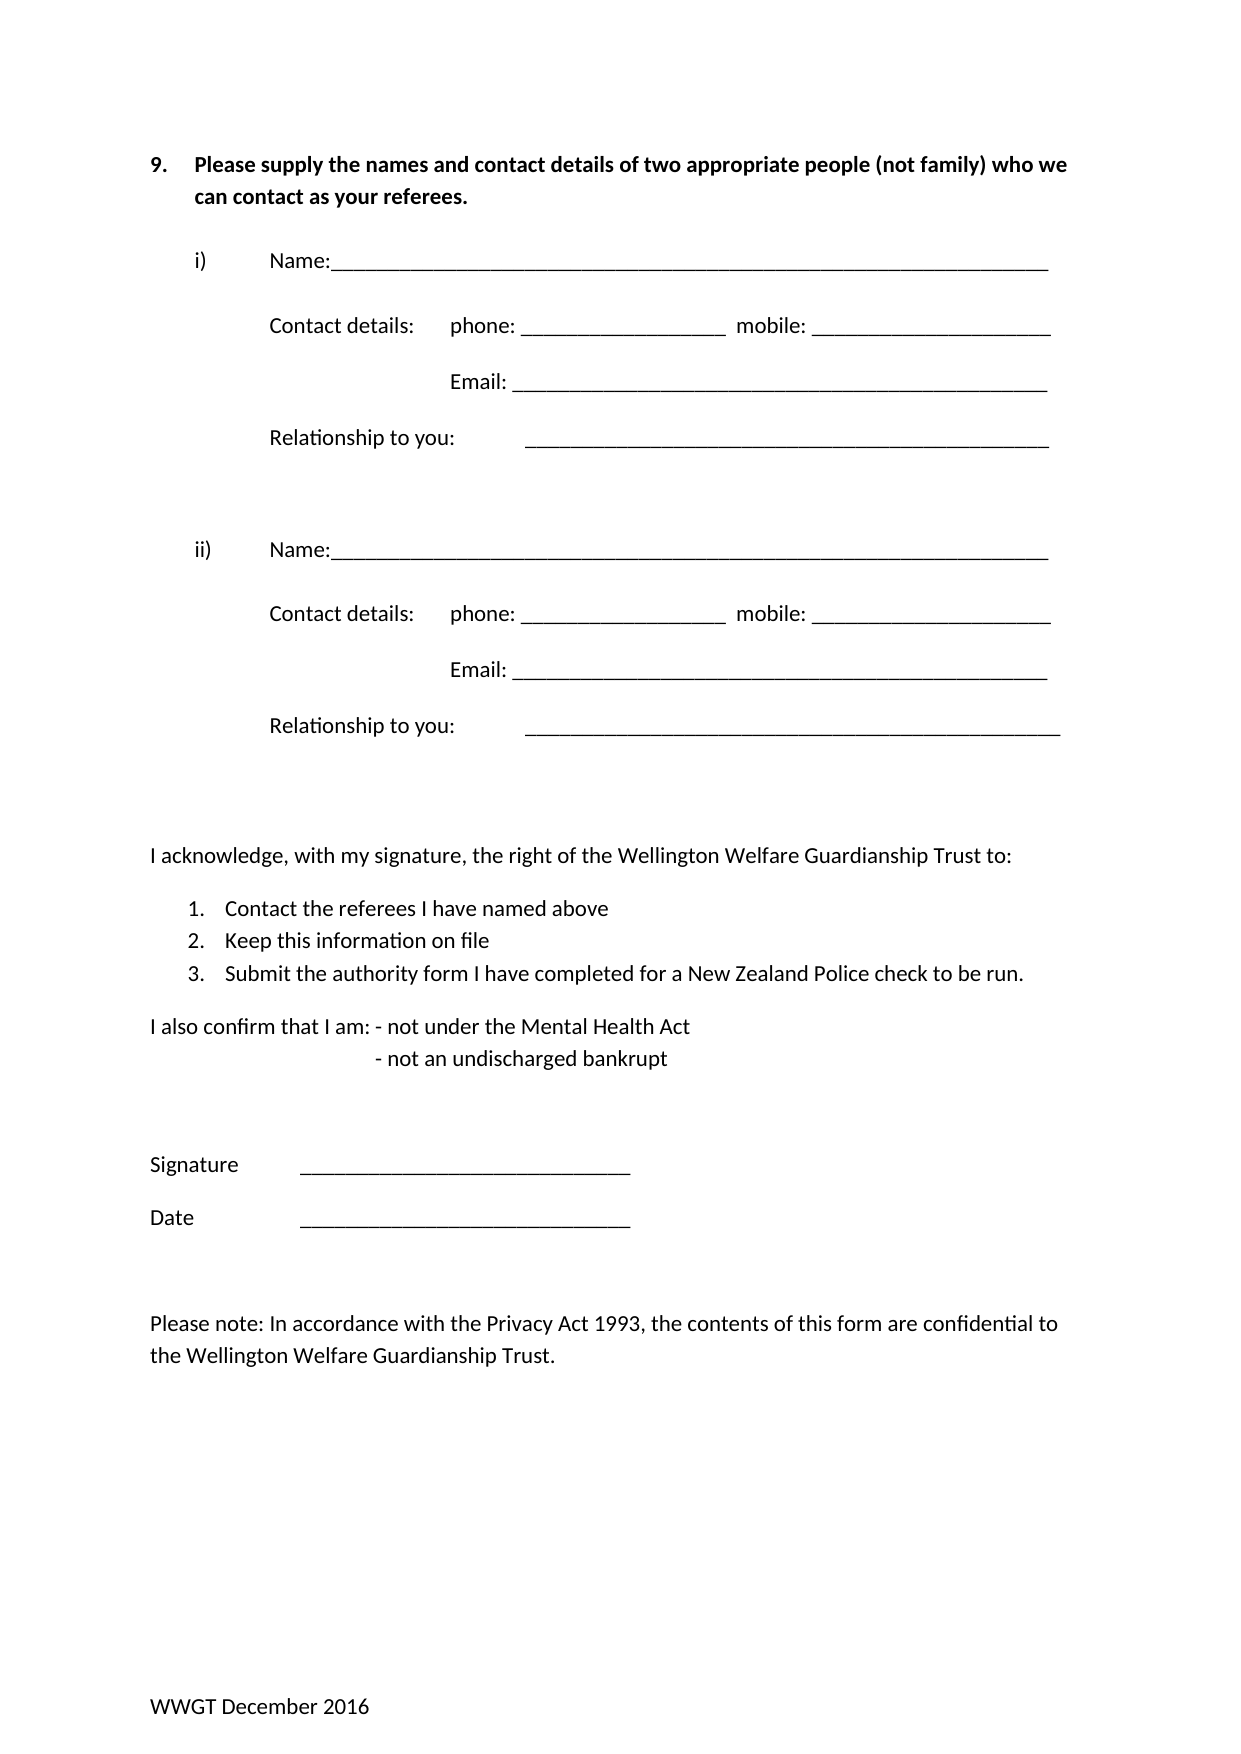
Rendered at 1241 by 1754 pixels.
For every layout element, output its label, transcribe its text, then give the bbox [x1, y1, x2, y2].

list Contact details: phone: __________________ mobile: _____________________ [269, 599, 1090, 627]
list Email: _______________________________________________ [419, 367, 1090, 395]
list Keep this information on file [187, 927, 1090, 955]
text Signature _____________________________ [150, 1150, 1090, 1178]
text I acknowledge, with my signature, the right of the Wellington Welfare Guardianship Trust to: [150, 841, 1090, 869]
list Contact the referees I have named above [187, 894, 1090, 922]
list Contact details: phone: __________________ mobile: _____________________ [269, 311, 1090, 339]
text Please note: In accordance with the Privacy Act 1993, the contents of this form are confidential to the Wellington Welfare Guardianship Trust. [150, 1309, 1090, 1369]
list Name:_______________________________________________________________ [194, 535, 1090, 563]
list Relationship to you: _______________________________________________ [269, 712, 1090, 739]
list Please supply the names and contact details of two appropriate people (not family) who we can contact as your referees. [150, 150, 1090, 210]
text Date _____________________________ [150, 1203, 1090, 1231]
list Submit the authority form I have completed for a New Zealand Police check to be run. [187, 959, 1090, 987]
list Email: _______________________________________________ [419, 656, 1090, 683]
text - not an undischarged bankrupt [300, 1044, 1090, 1072]
list Name:_______________________________________________________________ [194, 247, 1090, 274]
text I also confirm that I am: - not under the Mental Health Act [150, 1012, 1090, 1040]
list Relationship to you: ______________________________________________ [269, 423, 1090, 451]
